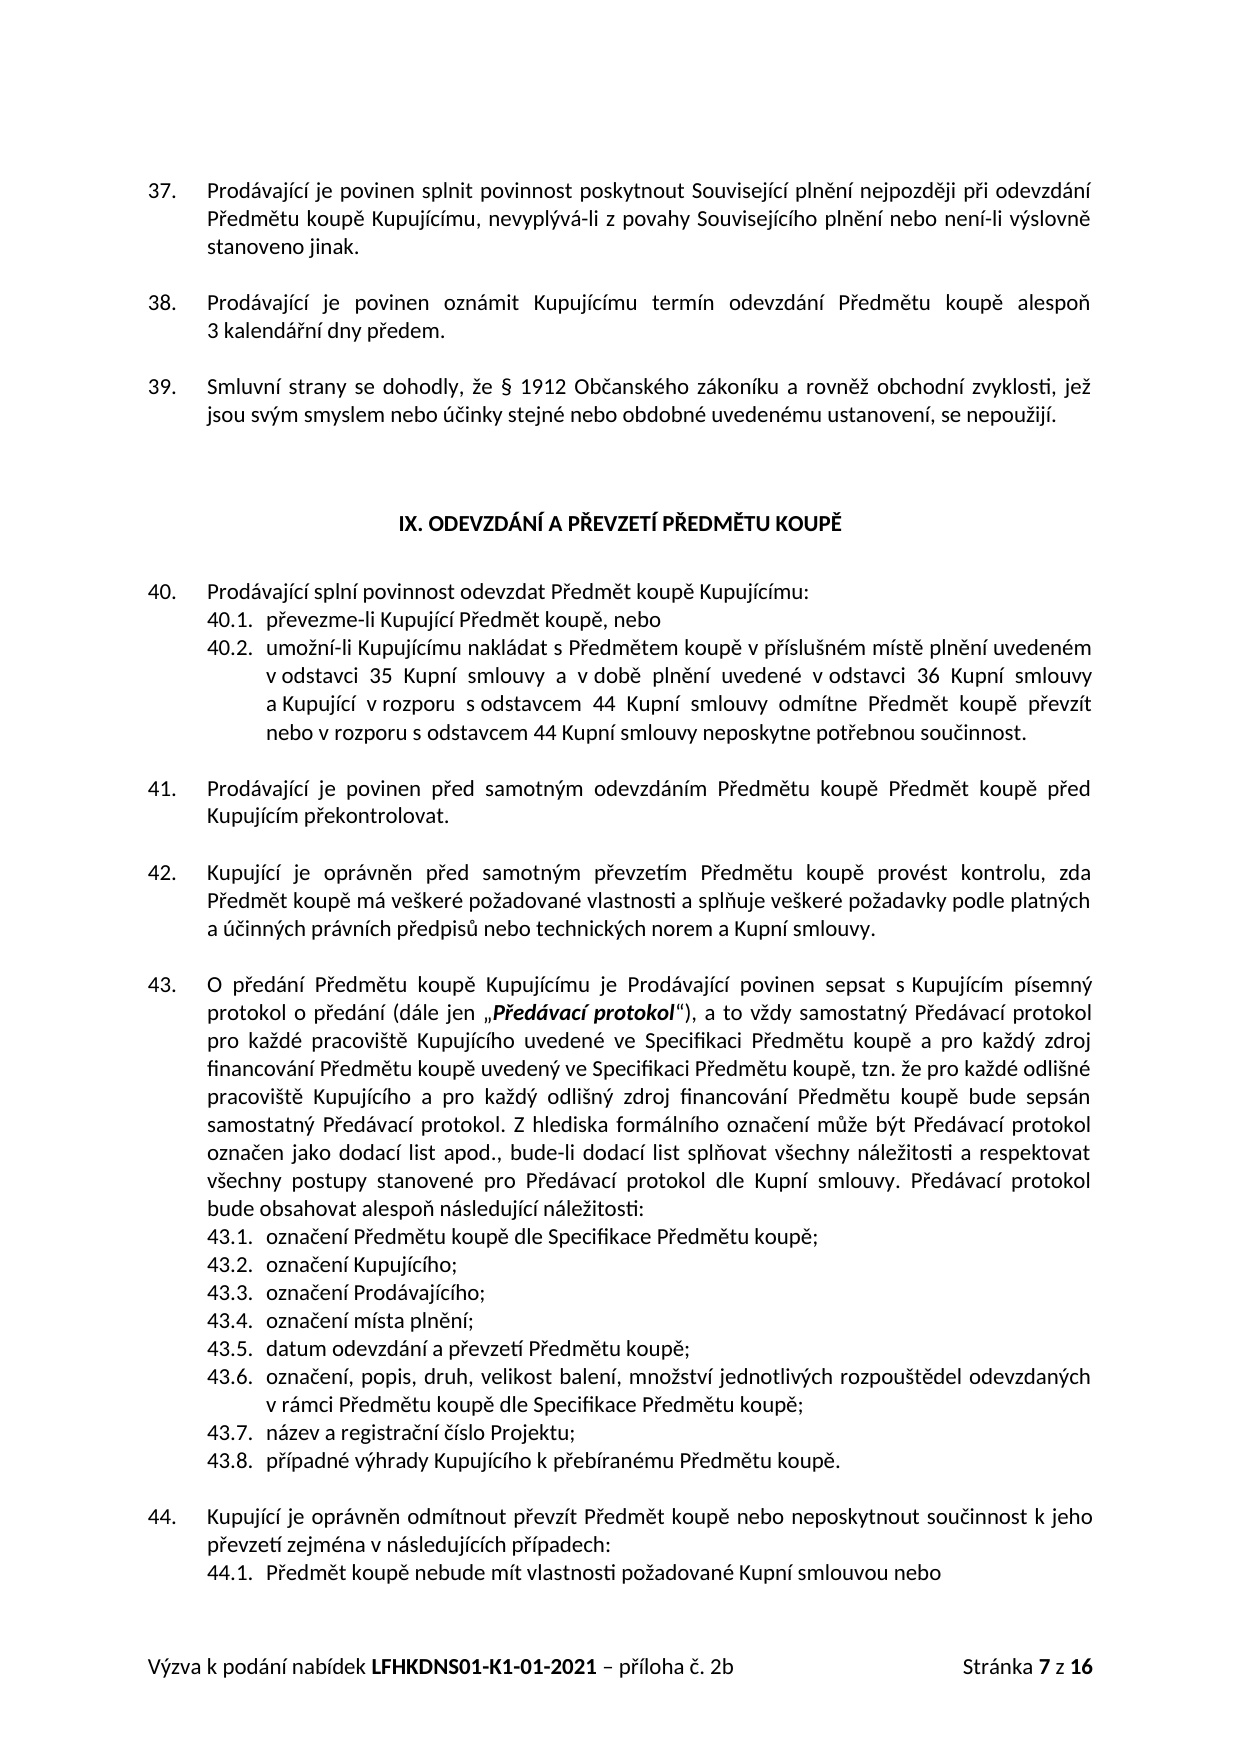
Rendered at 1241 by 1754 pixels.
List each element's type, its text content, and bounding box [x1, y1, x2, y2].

list Kupující je oprávněn před samotným převzetím Předmětu koupě provést kontrolu, zda Předmět koupě má veškeré požadované vlastnosti a splňuje veškeré požadavky podle platných a účinných právních předpisů nebo technických norem a Kupní smlouvy. [148, 858, 1092, 942]
list případné výhrady Kupujícího k přebíranému Předmětu koupě. [207, 1446, 1092, 1474]
list datum odevzdání a převzetí Předmětu koupě; [207, 1334, 1092, 1362]
list Prodávající je povinen před samotným odevzdáním Předmětu koupě Předmět koupě před Kupujícím překontrolovat. [148, 774, 1092, 830]
list umožní-li Kupujícímu nakládat s Předmětem koupě v příslušném místě plnění uvedeném v odstavci 35 Kupní smlouvy a v době plnění uvedené v odstavci 36 Kupní smlouvy a Kupující v rozporu s odstavcem 44 Kupní smlouvy odmítne Předmět koupě převzít nebo v rozporu s odstavcem 44 Kupní smlouvy neposkytne potřebnou součinnost. [207, 633, 1092, 746]
list označení Předmětu koupě dle Specifikace Předmětu koupě; [207, 1222, 1092, 1250]
list O předání Předmětu koupě Kupujícímu je Prodávající povinen sepsat s Kupujícím písemný protokol o předání (dále jen „Předávací protokol“), a to vždy samostatný Předávací protokol pro každé pracoviště Kupujícího uvedené ve Specifikaci Předmětu koupě a pro každý zdroj financování Předmětu koupě uvedený ve Specifikaci Předmětu koupě, tzn. že pro každé odlišné pracoviště Kupujícího a pro každý odlišný zdroj financování Předmětu koupě bude sepsán samostatný Předávací protokol. Z hlediska formálního označení může být Předávací protokol označen jako dodací list apod., bude-li dodací list splňovat všechny náležitosti a respektovat všechny postupy stanovené pro Předávací protokol dle Kupní smlouvy. Předávací protokol bude obsahovat alespoň následující náležitosti: [148, 970, 1092, 1222]
list Prodávající je povinen splnit povinnost poskytnout Související plnění nejpozději při odevzdání Předmětu koupě Kupujícímu, nevyplývá-li z povahy Souvisejícího plnění nebo není-li výslovně stanoveno jinak. [148, 176, 1092, 260]
subtitle ODEVZDÁNÍ A PŘEVZETÍ PŘEDMĚTU KOUPĚ [148, 509, 1092, 537]
list Kupující je oprávněn odmítnout převzít Předmět koupě nebo neposkytnout součinnost k jeho převzetí zejména v následujících případech: [148, 1502, 1092, 1558]
list označení, popis, druh, velikost balení, množství jednotlivých rozpouštědel odevzdaných v rámci Předmětu koupě dle Specifikace Předmětu koupě; [207, 1362, 1092, 1418]
list Prodávající splní povinnost odevzdat Předmět koupě Kupujícímu: [148, 577, 1092, 606]
list označení Prodávajícího; [207, 1278, 1092, 1306]
list označení Kupujícího; [207, 1250, 1092, 1278]
list převezme-li Kupující Předmět koupě, nebo [207, 606, 1092, 633]
list Předmět koupě nebude mít vlastnosti požadované Kupní smlouvou nebo [207, 1558, 1092, 1586]
list Prodávající je povinen oznámit Kupujícímu termín odevzdání Předmětu koupě alespoň 3 kalendářní dny předem. [148, 288, 1092, 344]
list Smluvní strany se dohodly, že § 1912 Občanského zákoníku a rovněž obchodní zvyklosti, jež jsou svým smyslem nebo účinky stejné nebo obdobné uvedenému ustanovení, se nepoužijí. [148, 372, 1092, 428]
list označení místa plnění; [207, 1306, 1092, 1334]
list název a registrační číslo Projektu; [207, 1418, 1092, 1446]
